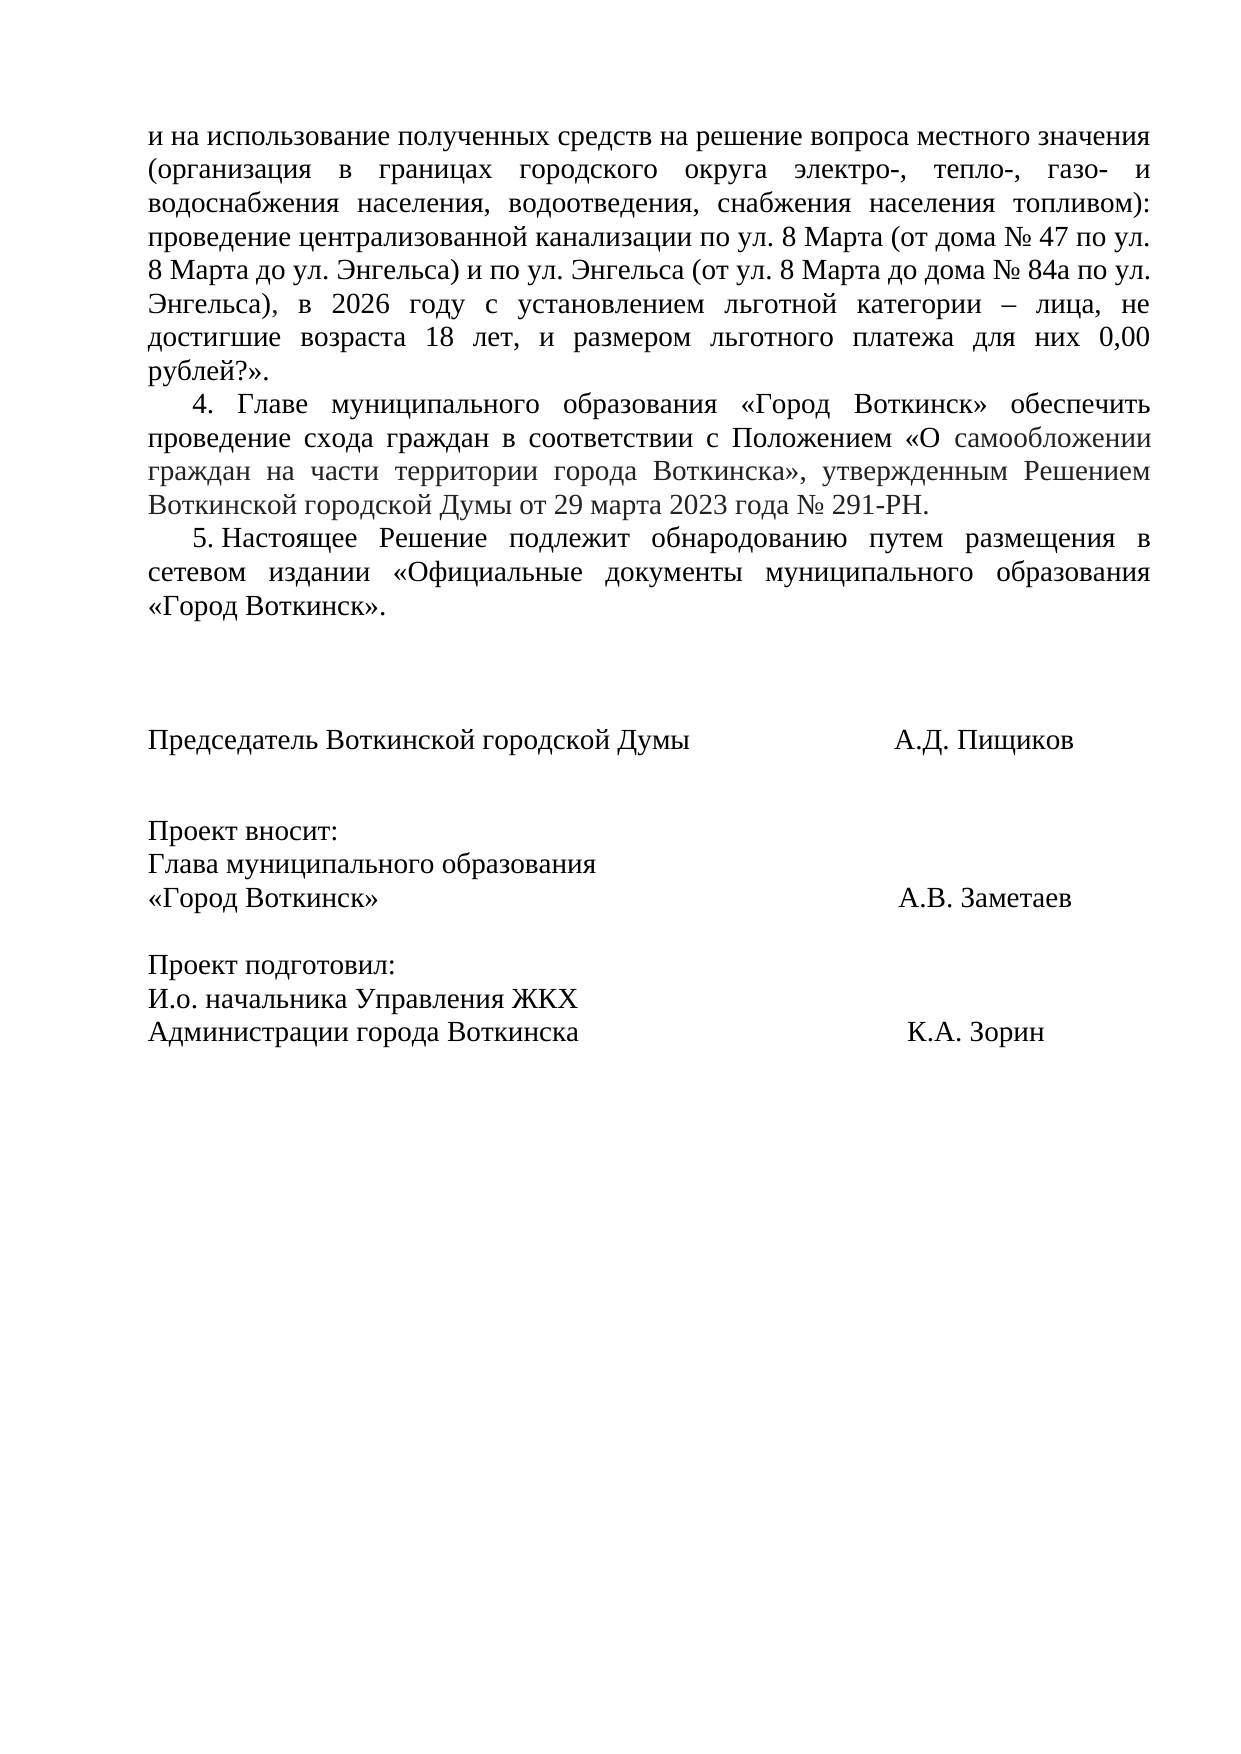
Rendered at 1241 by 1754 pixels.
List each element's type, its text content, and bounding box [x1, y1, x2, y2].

text Проект подготовил: [148, 947, 1152, 981]
text Председатель Воткинской городской Думы А.Д. Пищиков [148, 722, 1152, 755]
text Администрации города Воткинска К.А. Зорин [148, 1014, 1152, 1048]
text Проект вносит: [148, 813, 1152, 847]
text «Город Воткинск» А.В. Заметаев [148, 880, 1152, 914]
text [148, 118, 1152, 386]
text 5. Настоящее Решение подлежит обнародованию путем размещения в сетевом издании «Официальные документы муниципального образования «Город Воткинск». [148, 521, 1152, 621]
text 4. Главе муниципального образования «Город Воткинск» обеспечить проведение схода граждан в соответствии с Положением «О самообложении граждан на части территории города Воткинска», утвержденным Решением Воткинской городской Думы от 29 марта 2023 года № 291-РН. [148, 386, 1152, 521]
text Глава муниципального образования [148, 847, 1152, 880]
text И.о. начальника Управления ЖКХ [148, 981, 1152, 1014]
